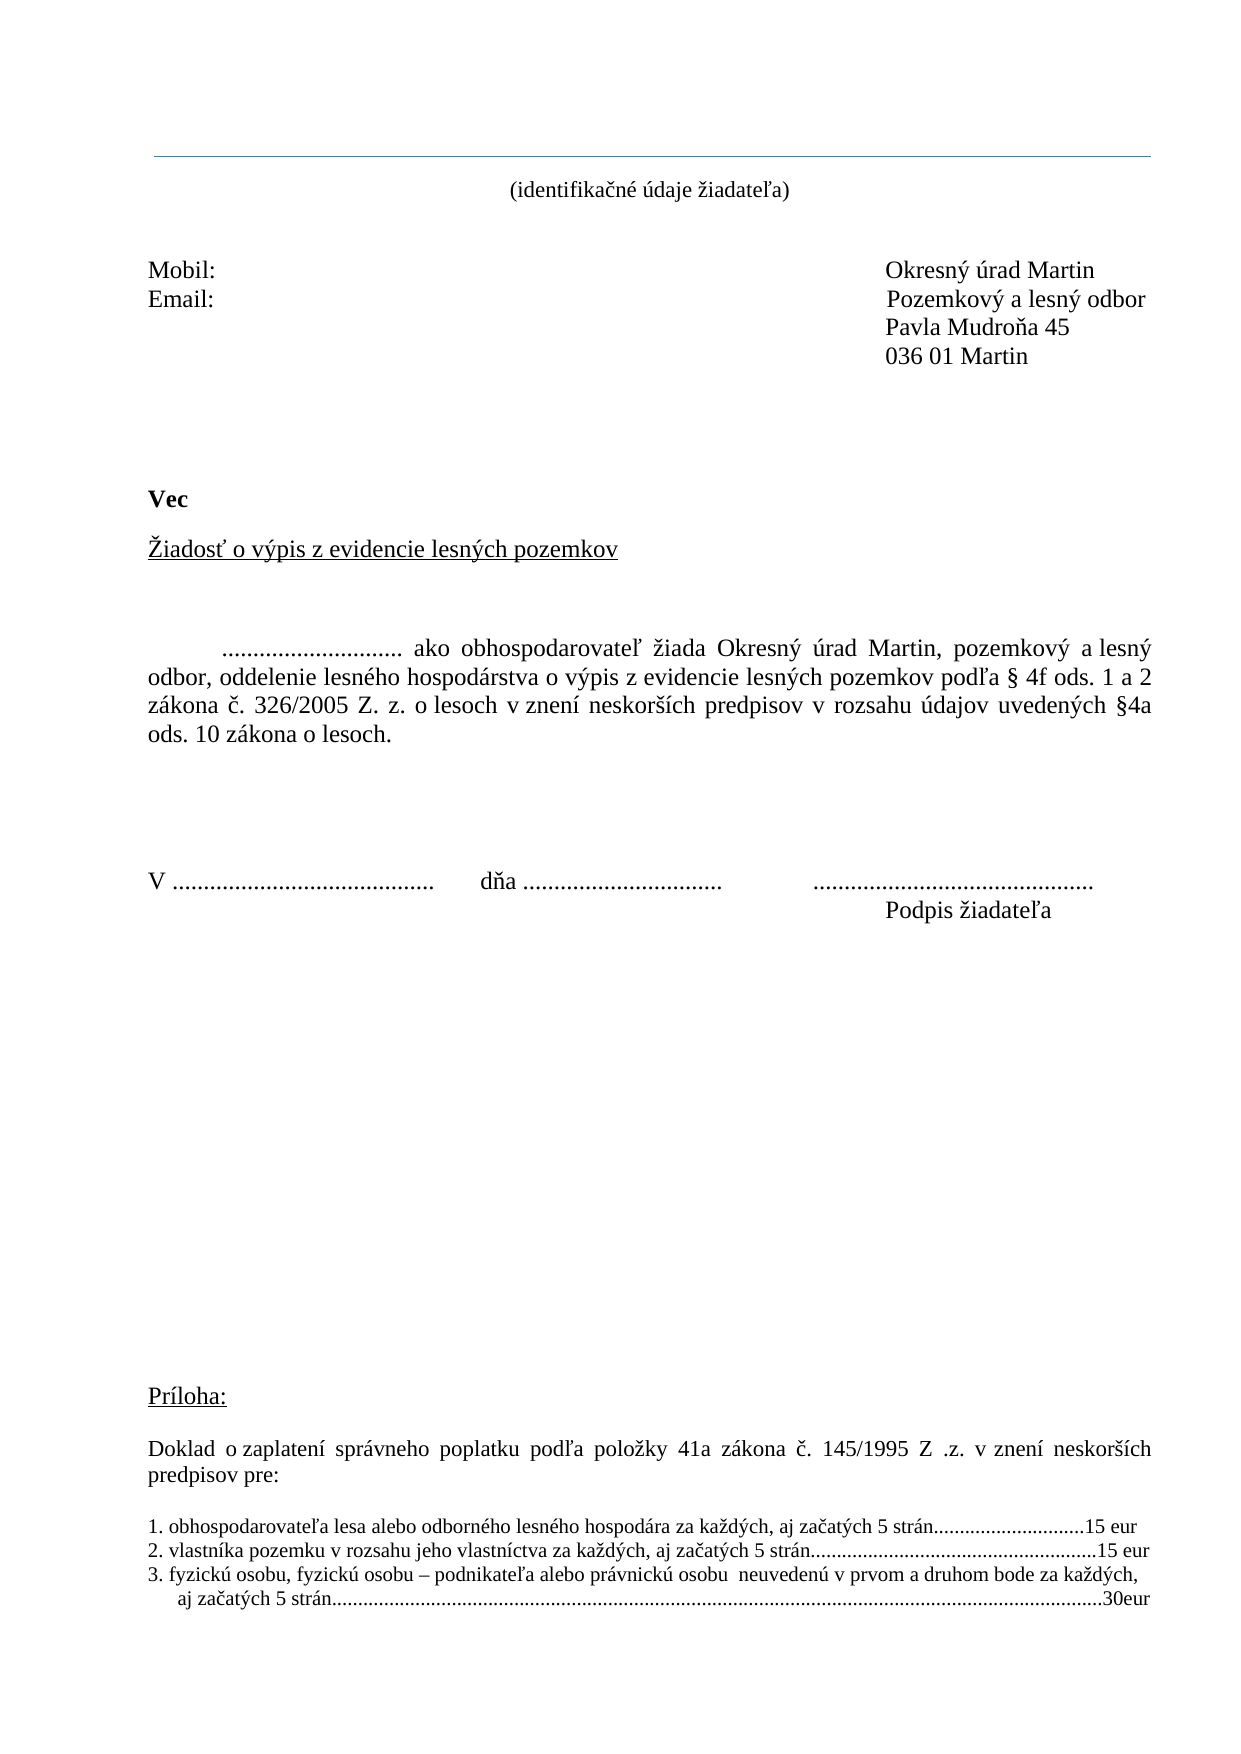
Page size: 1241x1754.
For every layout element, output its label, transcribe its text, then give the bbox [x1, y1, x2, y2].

text Príloha: [148, 1381, 1152, 1409]
text 1. obhospodarovateľa lesa alebo odborného lesného hospodára za každých, aj začatých 5 strán.............................15 eur [148, 1514, 1152, 1538]
text Pavla Mudroňa 45 [148, 312, 1152, 341]
text Vec [148, 484, 1152, 513]
text Mobil: Okresný úrad Martin [148, 255, 1152, 284]
text 036 01 Martin [811, 341, 1152, 370]
text Email: Pozemkový a lesný odbor [148, 284, 1152, 312]
text ............................. ako obhospodarovateľ žiada Okresný úrad Martin, pozemkový a lesný odbor, oddelenie lesného hospodárstva o výpis z evidencie lesných pozemkov podľa § 4f ods. 1 a 2 zákona č. 326/2005 Z. z. o lesoch v znení neskorších predpisov v rozsahu údajov uvedených §4a ods. 10 zákona o lesoch. [148, 633, 1152, 748]
text Doklad o zaplatení správneho poplatku podľa položky 41a zákona č. 145/1995 Z .z. v znení neskorších predpisov pre: [148, 1434, 1152, 1487]
text V .......................................... dňa ................................ ............................................. Podpis žiadateľa [148, 866, 1152, 924]
text 2. vlastníka pozemku v rozsahu jeho vlastníctva za každých, aj začatých 5 strán.......................................................15 eur [148, 1538, 1152, 1562]
text Žiadosť o výpis z evidencie lesných pozemkov [148, 534, 1152, 562]
text 3. fyzickú osobu, fyzickú osobu – podnikateľa alebo právnickú osobu neuvedenú v prvom a druhom bode za každých, aj začatých 5 strán....................................................................................................................................................30eur [148, 1562, 1152, 1610]
